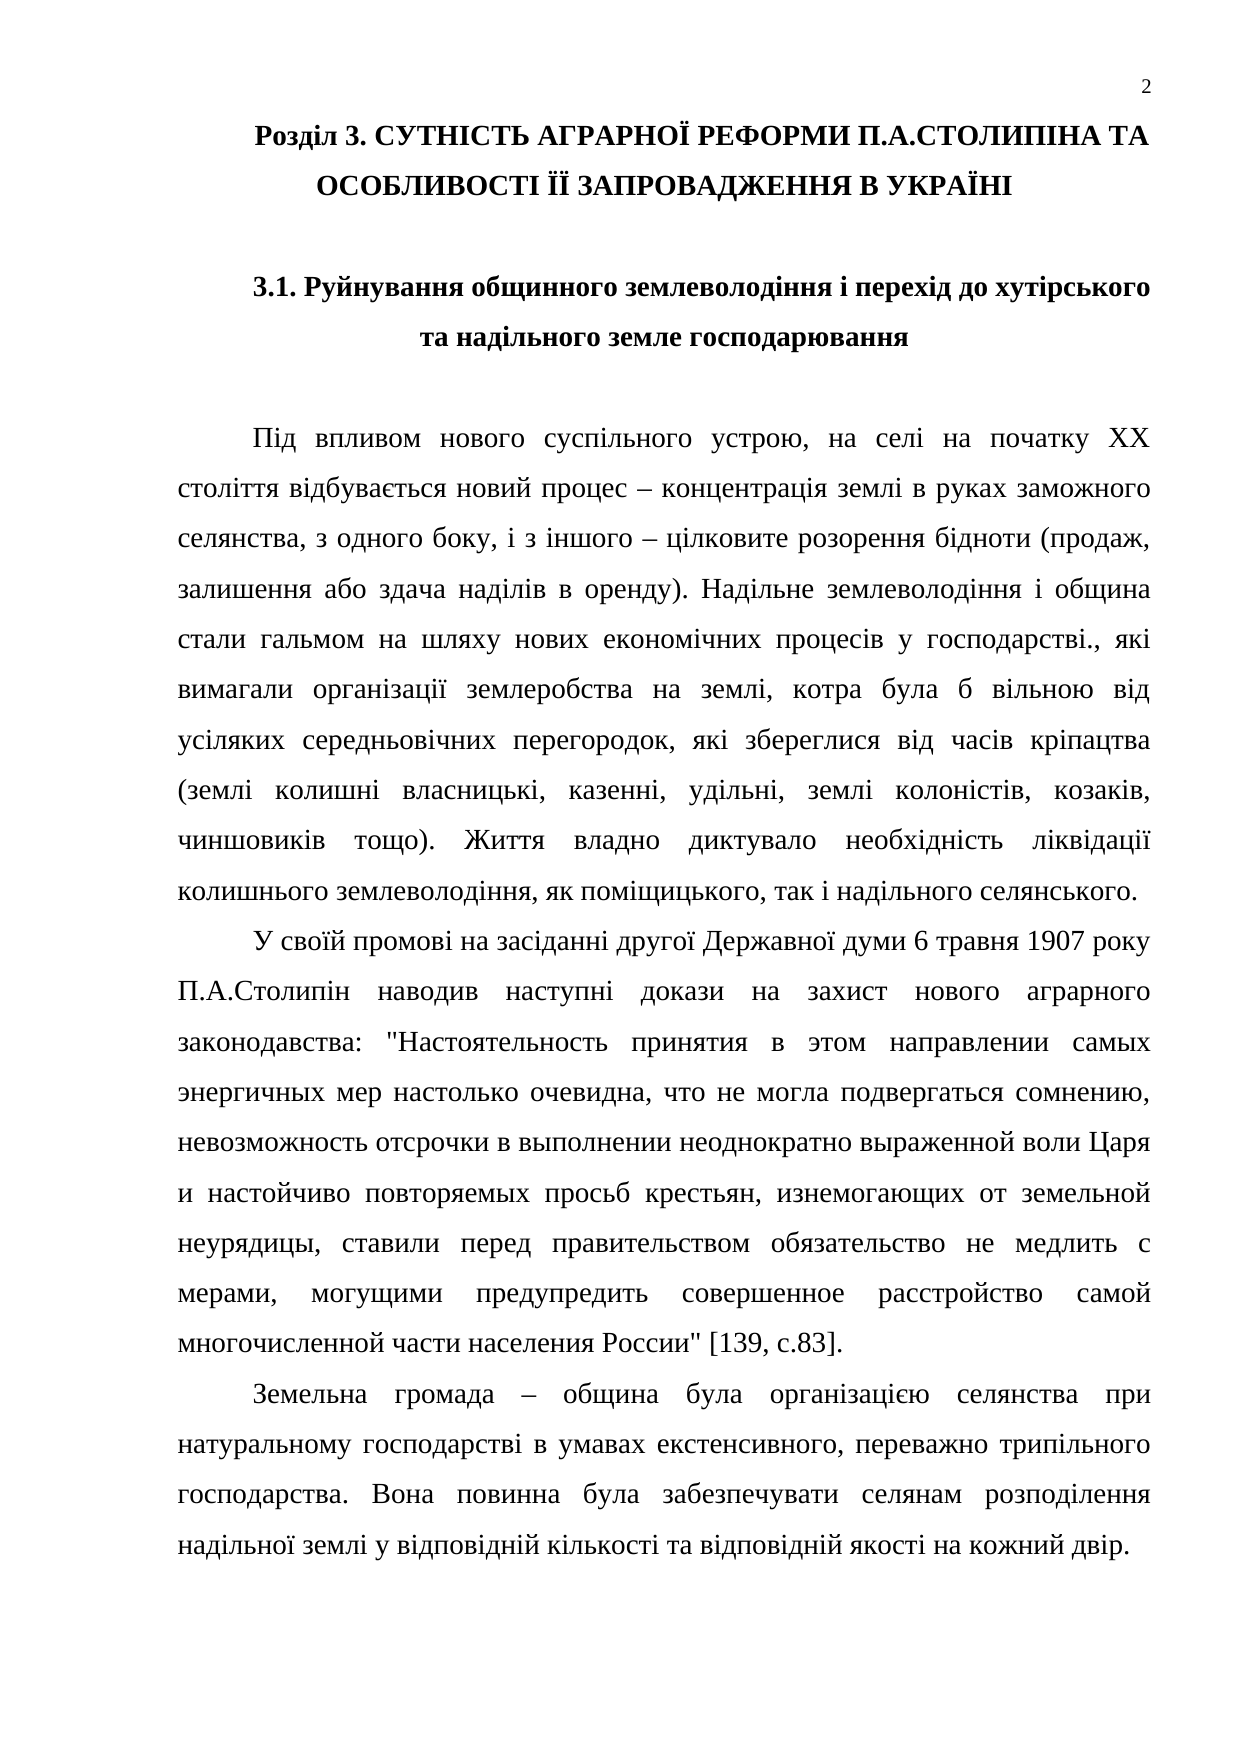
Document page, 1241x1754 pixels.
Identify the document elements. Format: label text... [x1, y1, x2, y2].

text 3.1. Руйнування общинного землеволодіння і перехід до хутірського та надільного земле господарювання [177, 269, 1152, 353]
text Земельна громада – община була організацією селянства при натуральному господарстві в умавах екстенсивного, переважно трипільного господарства. Вона повинна була забезпечувати селянам розподілення надільної землі у відповідній кількості та відповідній якості на кожний двір. [177, 1376, 1152, 1560]
text У своїй промові на засіданні другої Державної думи 6 травня 1907 року П.А.Столипін наводив наступні докази на захист нового аграрного законодавства: "Настоятельность принятия в этом направлении самых энергичных мер настолько очевидна, что не могла подвергаться сомнению, невозможность отсрочки в выполнении неоднократно выраженной воли Царя и настойчиво повторяемых просьб крестьян, изнемогающих от земельной неурядицы, ставили перед правительством обязательство не медлить с мерами, могущими предупредить совершенное расстройство самой многочисленной части населения России" [139, с.83]. [177, 923, 1152, 1359]
text Під впливом нового суспільного устрою, на селі на початку ХХ століття відбувається новий процес – концентрація землі в руках заможного селянства, з одного боку, і з іншого – цілковите розорення бідноти (продаж, залишення або здача наділів в оренду). Надільне землеволодіння і община стали гальмом на шляху нових економічних процесів у господарстві., які вимагали організації землеробства на землі, котра була б вільною від усіляких середньовічних перегородок, які збереглися від часів кріпацтва (землі колишні власницькі, казенні, удільні, землі колоністів, козаків, чиншовиків тощо). Життя владно диктувало необхідність ліквідації колишнього землеволодіння, як поміщицького, так і надільного селянського. [177, 420, 1152, 906]
title Розділ 3. СУТНІСТЬ АГРАРНОЇ РЕФОРМИ П.А.СТОЛИПІНА ТА ОСОБЛИВОСТІ ЇЇ ЗАПРОВАДЖЕННЯ В УКРАЇНІ [177, 118, 1152, 202]
